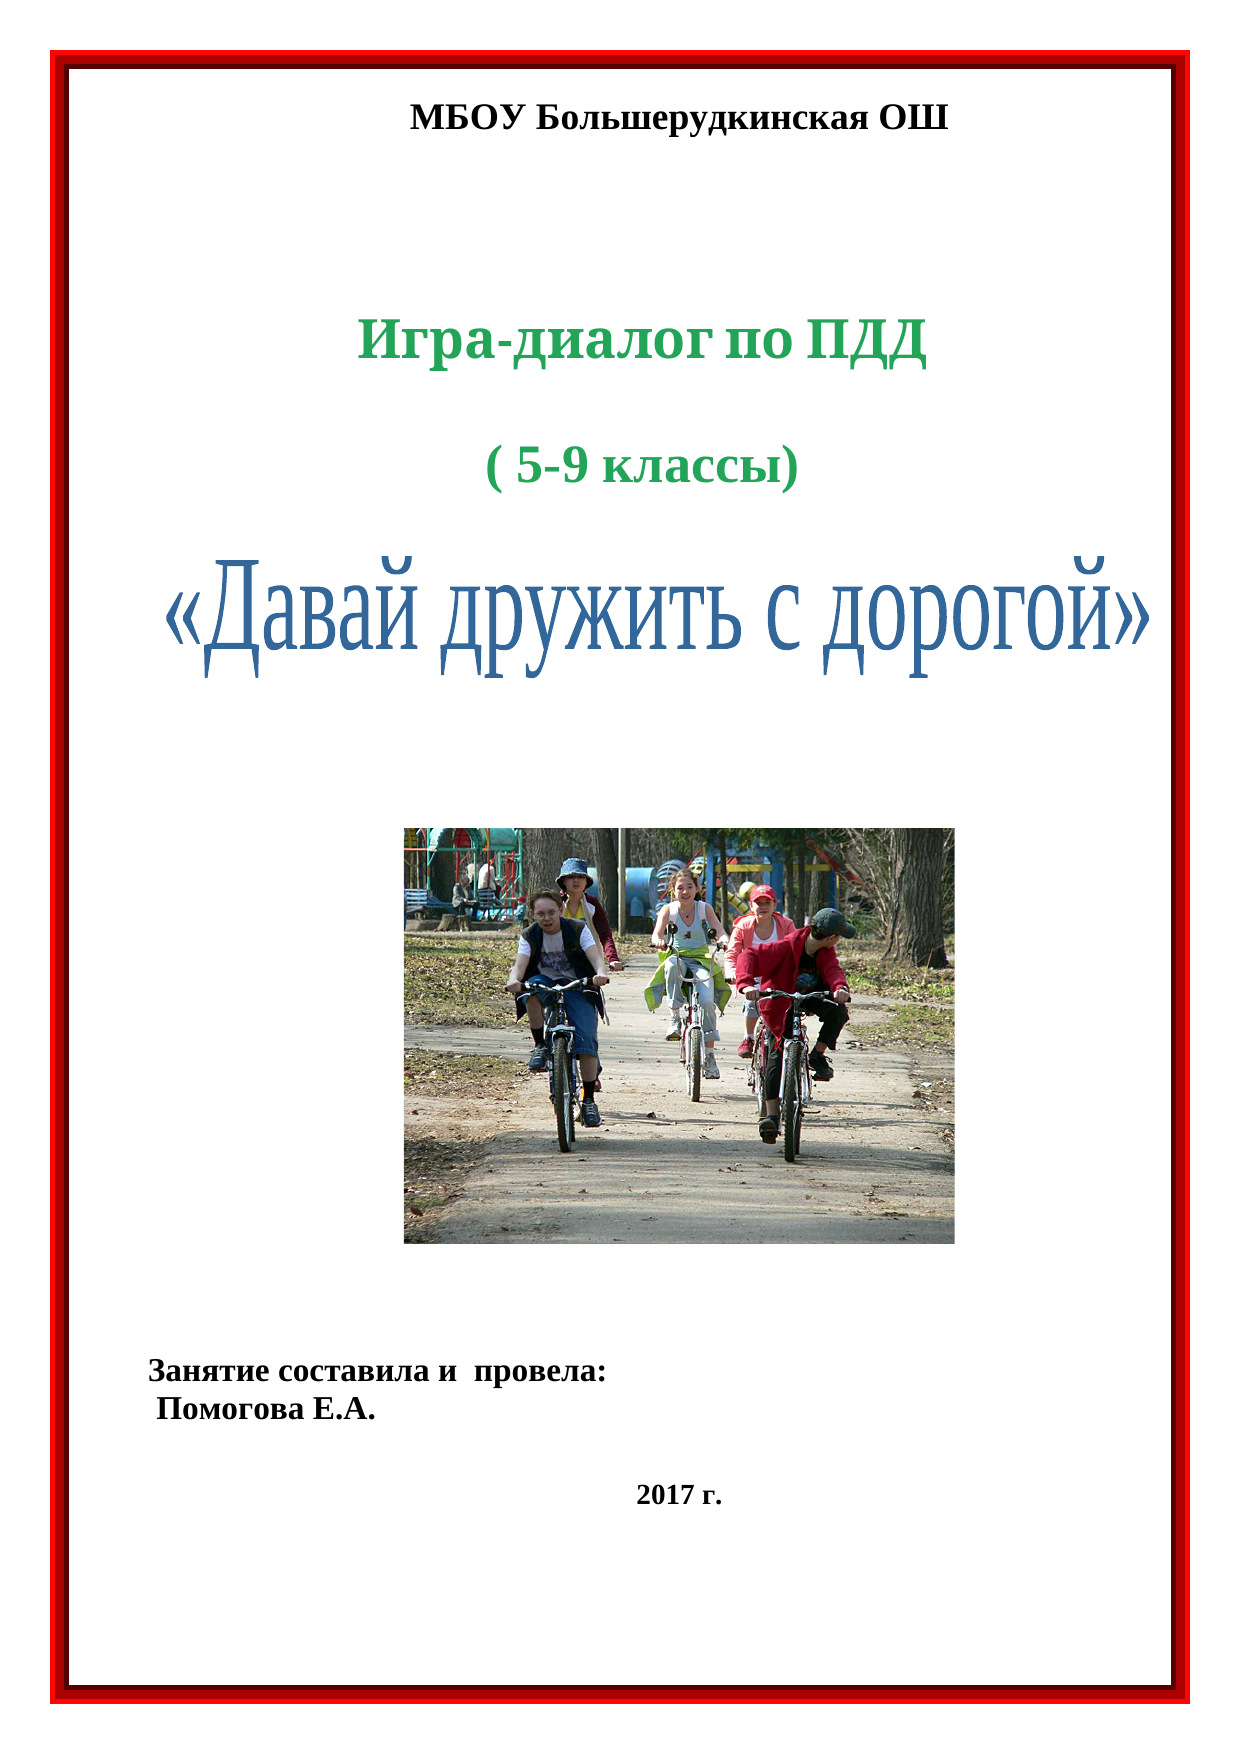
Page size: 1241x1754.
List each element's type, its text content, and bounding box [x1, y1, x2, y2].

text Занятие составила и провела: [148, 1350, 1137, 1388]
text МБОУ Большерудкинская ОШ [148, 95, 1137, 138]
subtitle Игра-диалог по ПДД [148, 310, 1137, 372]
text 2017 г. [148, 1477, 1137, 1510]
subtitle ( 5-9 классы) [148, 432, 1137, 494]
text Помогова Е.А. [148, 1388, 1137, 1426]
picture [403, 828, 955, 1244]
